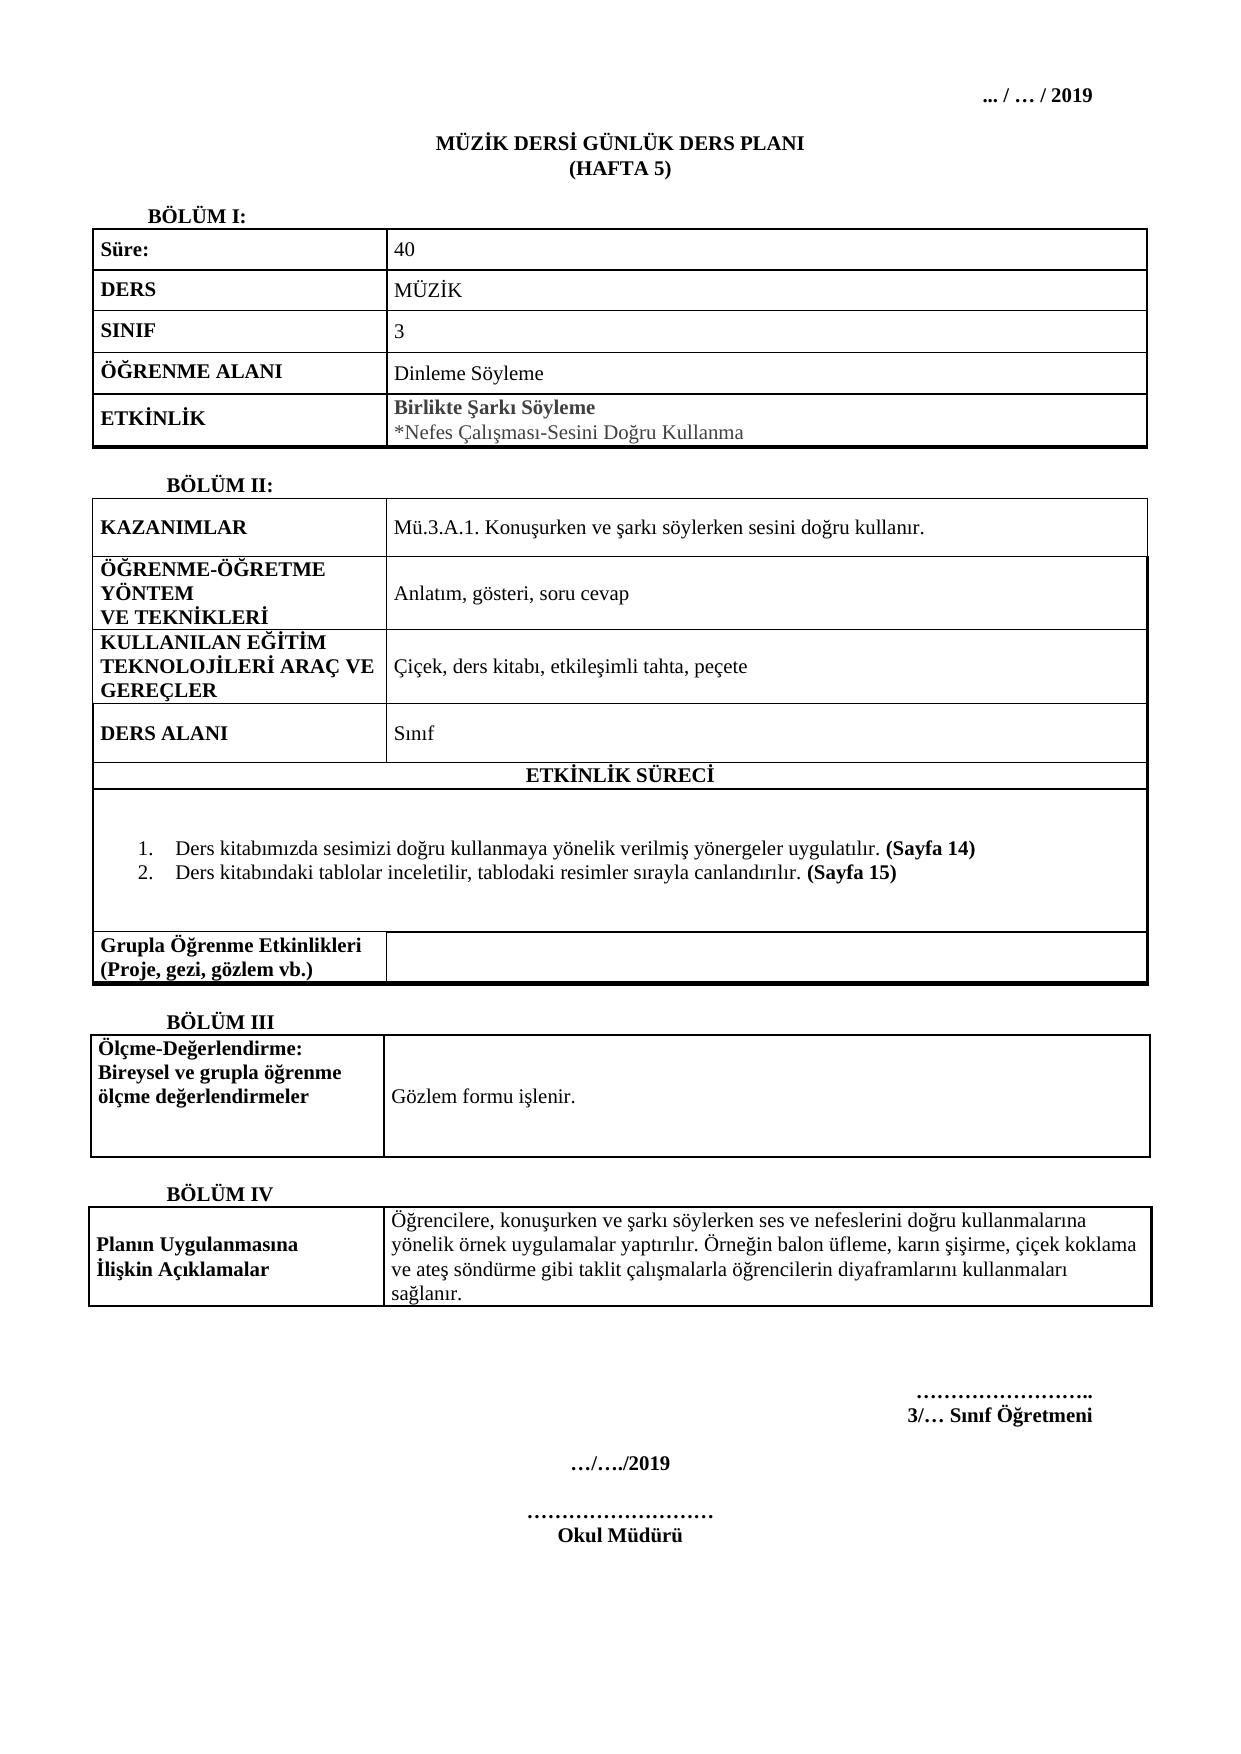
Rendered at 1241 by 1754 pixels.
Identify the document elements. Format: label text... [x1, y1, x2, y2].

table_header Ölçme-Değerlendirme: Bireysel ve grupla öğrenme ölçme değerlendirmeler [92, 1036, 383, 1156]
table_header Gözlem formu işlenir. [385, 1036, 1149, 1156]
table_cell DERS [94, 271, 386, 310]
text MÜZİK DERSİ GÜNLÜK DERS PLANI [148, 131, 1093, 155]
text ... / … / 2019 [148, 83, 1093, 107]
table_cell DERS ALANI [94, 704, 386, 762]
text BÖLÜM I: [148, 203, 1093, 228]
table_cell Ders kitabımızda sesimizi doğru kullanmaya yönelik verilmiş yönergeler uygulatılır. (Sayfa 14) Ders kitabındaki tablolar inceletilir, tablodaki resimler sırayla canlandırılır. (Sayfa 15) [94, 790, 1146, 931]
table_cell ETKİNLİK SÜRECİ [94, 763, 1146, 787]
table_header 40 [388, 230, 1146, 269]
table_cell Çiçek, ders kitabı, etkileşimli tahta, peçete [387, 630, 1146, 702]
table_cell SINIF [94, 311, 386, 352]
table_header Planın Uygulanmasına İlişkin Açıklamalar [90, 1208, 383, 1304]
table_cell Sınıf [387, 704, 1146, 762]
table_cell Anlatım, gösteri, soru cevap [387, 557, 1146, 629]
text 3/… Sınıf Öğretmeni [148, 1403, 1093, 1427]
text ……………………… [148, 1499, 1093, 1523]
table_cell Birlikte Şarkı Söyleme *Nefes Çalışması-Sesini Doğru Kullanma [388, 395, 1146, 444]
table_cell KULLANILAN EĞİTİM TEKNOLOJİLERİ ARAÇ VE GEREÇLER [93, 630, 386, 702]
table_header Mü.3.A.1. Konuşurken ve şarkı söylerken sesini doğru kullanır. [387, 499, 1147, 556]
table_header Öğrencilere, konuşurken ve şarkı söylerken ses ve nefeslerini doğru kullanmalarına yönelik örnek uygulamalar yaptırılır. Örneğin balon üfleme, karın şişirme, çiçek koklama ve ateş söndürme gibi taklit çalışmalarla öğrencilerin diyaframlarını kullanmaları sağlanır. [385, 1208, 1150, 1304]
text Okul Müdürü [148, 1523, 1093, 1547]
table_cell Dinleme Söyleme [388, 353, 1146, 393]
table_cell [387, 933, 1146, 981]
text …………………….. [148, 1379, 1093, 1403]
table_header Süre: [94, 230, 386, 269]
table_cell ÖĞRENME ALANI [94, 353, 386, 393]
table_cell ÖĞRENME-ÖĞRETME YÖNTEM VE TEKNİKLERİ [93, 557, 386, 629]
text …/…./2019 [148, 1451, 1093, 1475]
table_header KAZANIMLAR [93, 499, 386, 556]
table_cell Grupla Öğrenme Etkinlikleri (Proje, gezi, gözlem vb.) [94, 932, 386, 981]
table_cell 3 [388, 311, 1146, 352]
text BÖLÜM II: [148, 473, 1093, 497]
table_cell ETKİNLİK [94, 395, 386, 444]
subtitle BÖLÜM III [148, 1009, 1093, 1034]
table_cell MÜZİK [388, 271, 1146, 310]
subtitle BÖLÜM IV [148, 1182, 1093, 1206]
text (HAFTA 5) [148, 155, 1093, 179]
